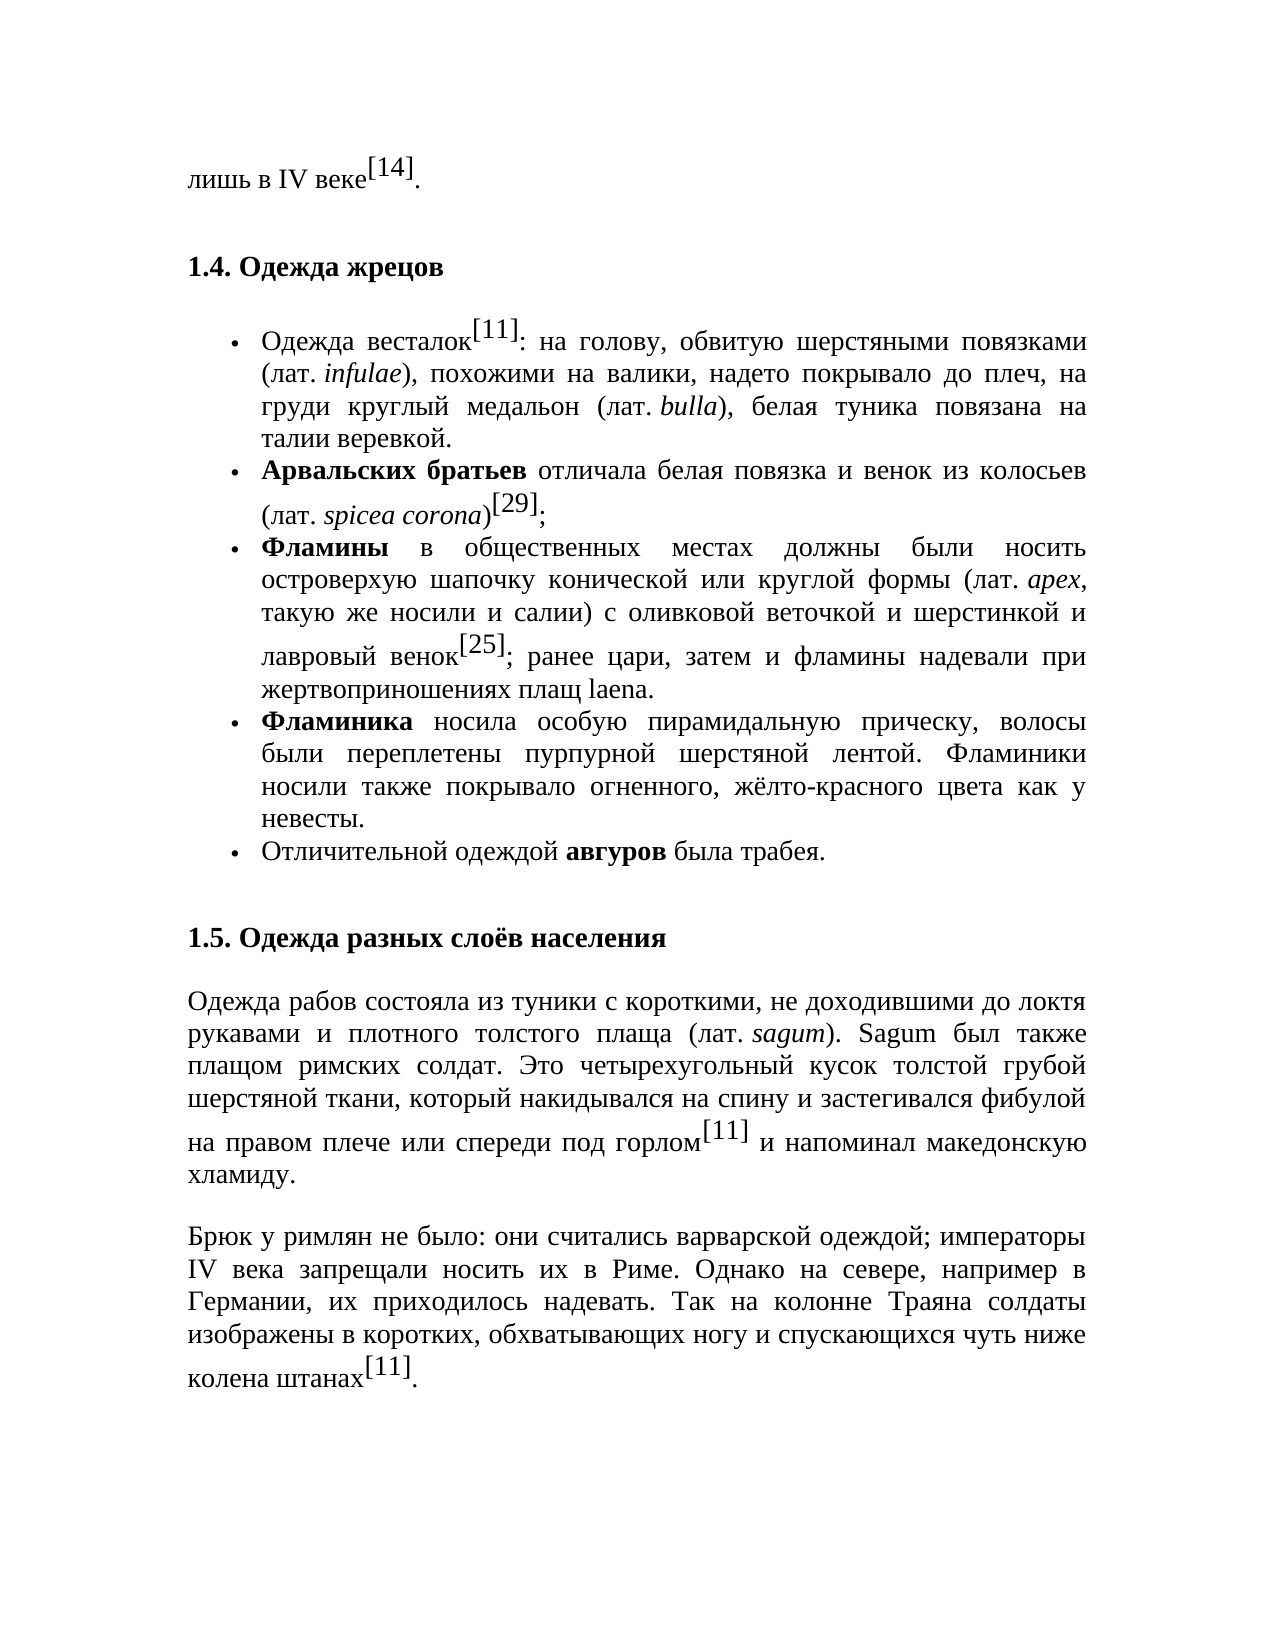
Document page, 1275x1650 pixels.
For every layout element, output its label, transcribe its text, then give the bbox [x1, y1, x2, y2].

list 1.5. Одежда разных слоёв населения [187, 921, 1087, 954]
list Фламины в общественных местах должны были носить островерхую шапочку конической или круглой формы (лат. apex, такую же носили и салии) с оливковой веточкой и шерстинкой и лавровый венок[25]; ранее цари, затем и фламины надевали при жертвоприношениях плащ laena. [232, 530, 1087, 704]
list 1.4. Одежда жрецов [187, 249, 1087, 282]
list Арвальских братьев отличала белая повязка и венок из колосьев (лат. spicea corona)[29]; [232, 453, 1087, 530]
list Отличительной одеждой авгуров была трабея. [232, 834, 1087, 866]
list Одежда весталок[11]: на голову, обвитую шерстяными повязками (лат. infulae), похожими на валики, надето покрывало до плеч, на груди круглый медальон (лат. bulla), белая туника повязана на талии веревкой. [232, 312, 1087, 453]
list Фламиника носила особую пирамидальную прическу, волосы были переплетены пурпурной шерстяной лентой. Фламиники носили также покрывало огненного, жёлто-красного цвета как у невесты. [232, 704, 1087, 834]
text Брюк у римлян не было: они считались варварской одеждой; императоры IV века запрещали носить их в Риме. Однако на севере, например в Германии, их приходилось надевать. Так на колонне Траяна солдаты изображены в коротких, обхватывающих ногу и спускающихся чуть ниже колена штанах[11]. [187, 1219, 1087, 1393]
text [187, 150, 1087, 194]
text Одежда рабов состояла из туники с короткими, не доходившими до локтя рукавами и плотного толстого плаща (лат. sagum). Sagum был также плащом римских солдат. Это четырехугольный кусок толстой грубой шерстяной ткани, который накидывался на спину и застегивался фибулой на правом плече или спереди под горлом[11] и напоминал македонскую хламиду. [187, 984, 1087, 1190]
